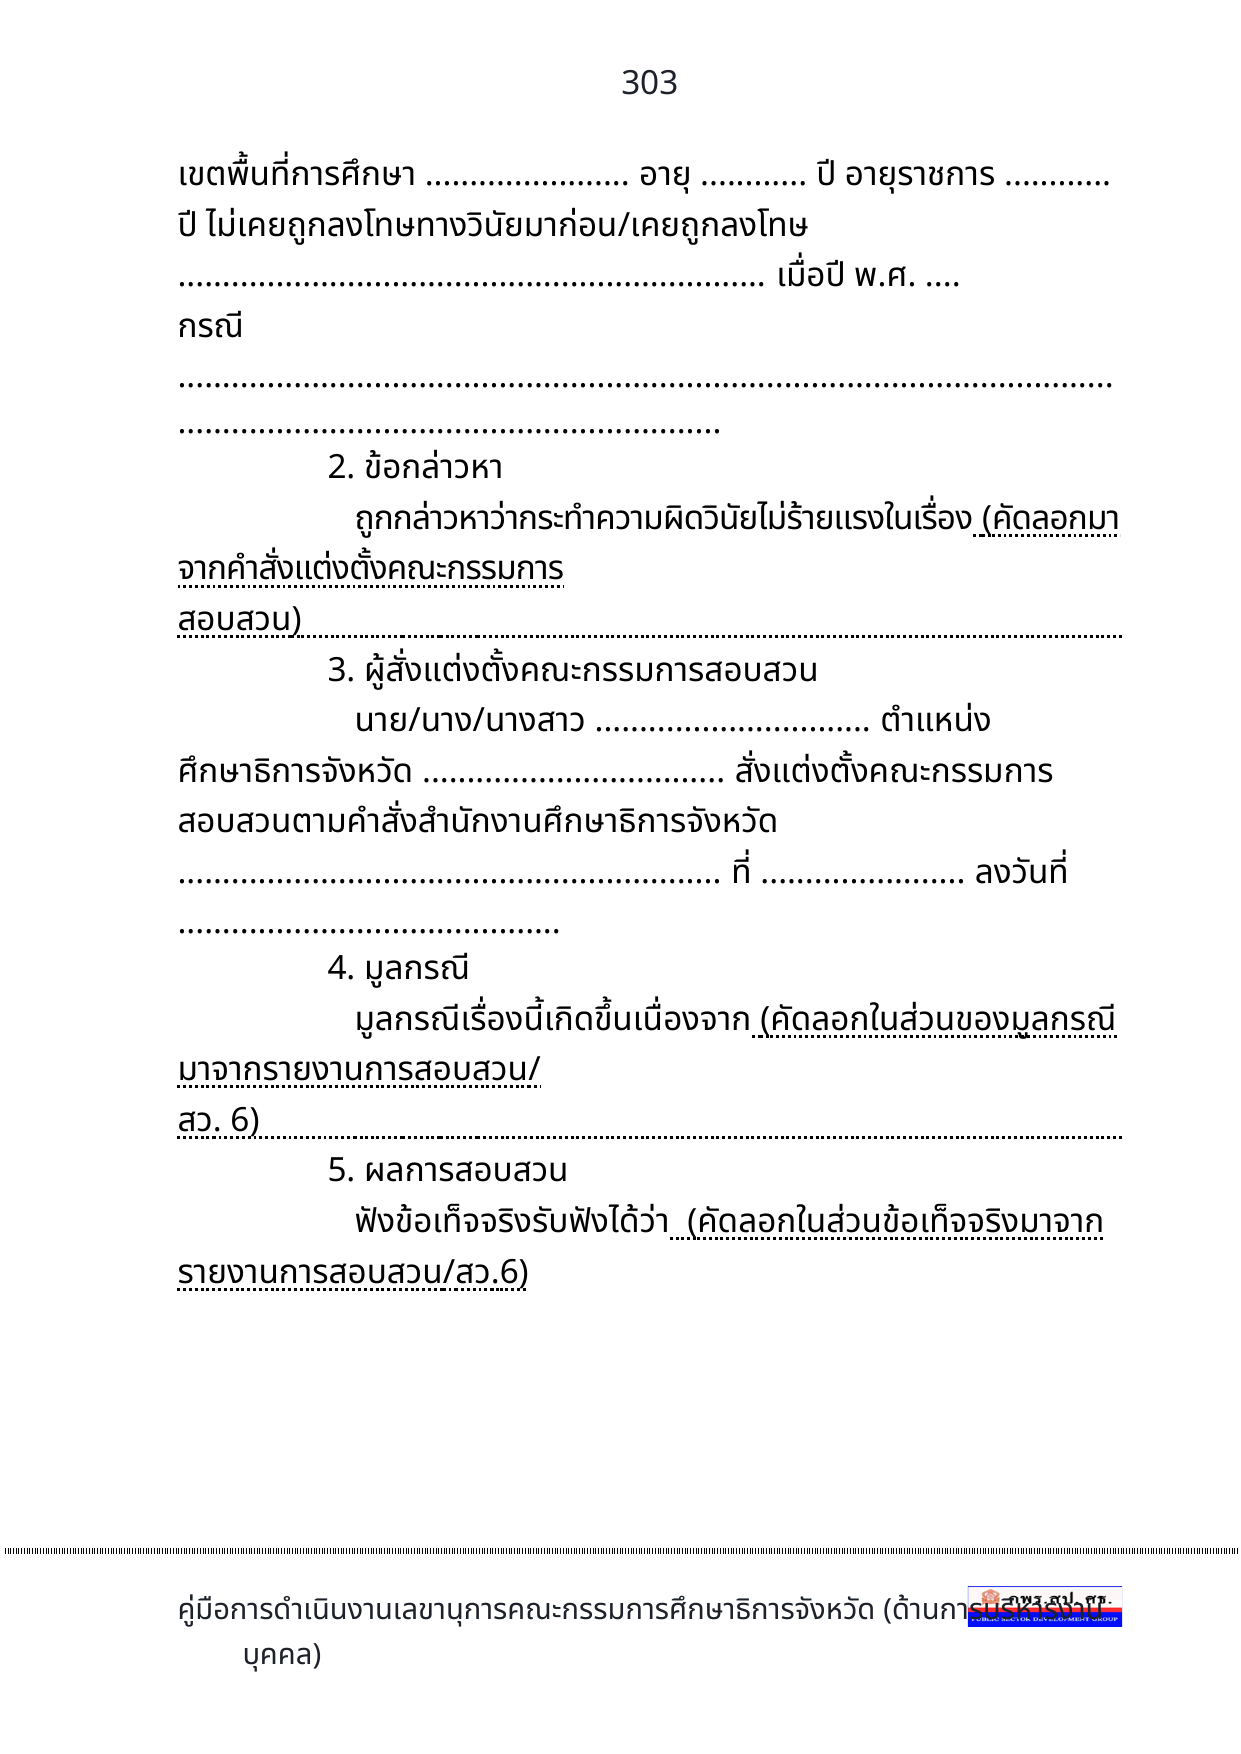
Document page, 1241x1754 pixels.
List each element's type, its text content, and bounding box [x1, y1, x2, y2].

text ฟังข้อเท็จจริงรับฟังได้ว่า (คัดลอกในส่วนข้อเท็จจริงมาจากรายงานการสอบสวน/สว.6) [177, 1197, 1122, 1298]
text 4. มูลกรณี [177, 944, 1122, 994]
text นาย/นาง/นางสาว ............................... ตำแหน่งศึกษาธิการจังหวัด .................................. สั่งแต่งตั้งคณะกรรมการสอบสวนตามคำสั่งสำนักงานศึกษาธิการจังหวัด ............................................................. ที่ ....................... ลงวันที่ ........................................... [177, 696, 1122, 944]
text 5. ผลการสอบสวน [177, 1146, 1122, 1197]
text ถูกกล่าวหาว่ากระทำความผิดวินัยไม่ร้ายแรงในเรื่อง (คัดลอกมาจากคำสั่งแต่งตั้งคณะกรรมการ สอบสวน) [177, 494, 1122, 645]
text 3. ผู้สั่งแต่งตั้งคณะกรรมการสอบสวน [177, 645, 1122, 696]
text มูลกรณีเรื่องนี้เกิดขึ้นเนื่องจาก (คัดลอกในส่วนของมูลกรณีมาจากรายงานการสอบสวน/ สว. 6) [177, 994, 1122, 1146]
picture [967, 1586, 1123, 1627]
text 2. ข้อกล่าวหา [177, 443, 1122, 494]
